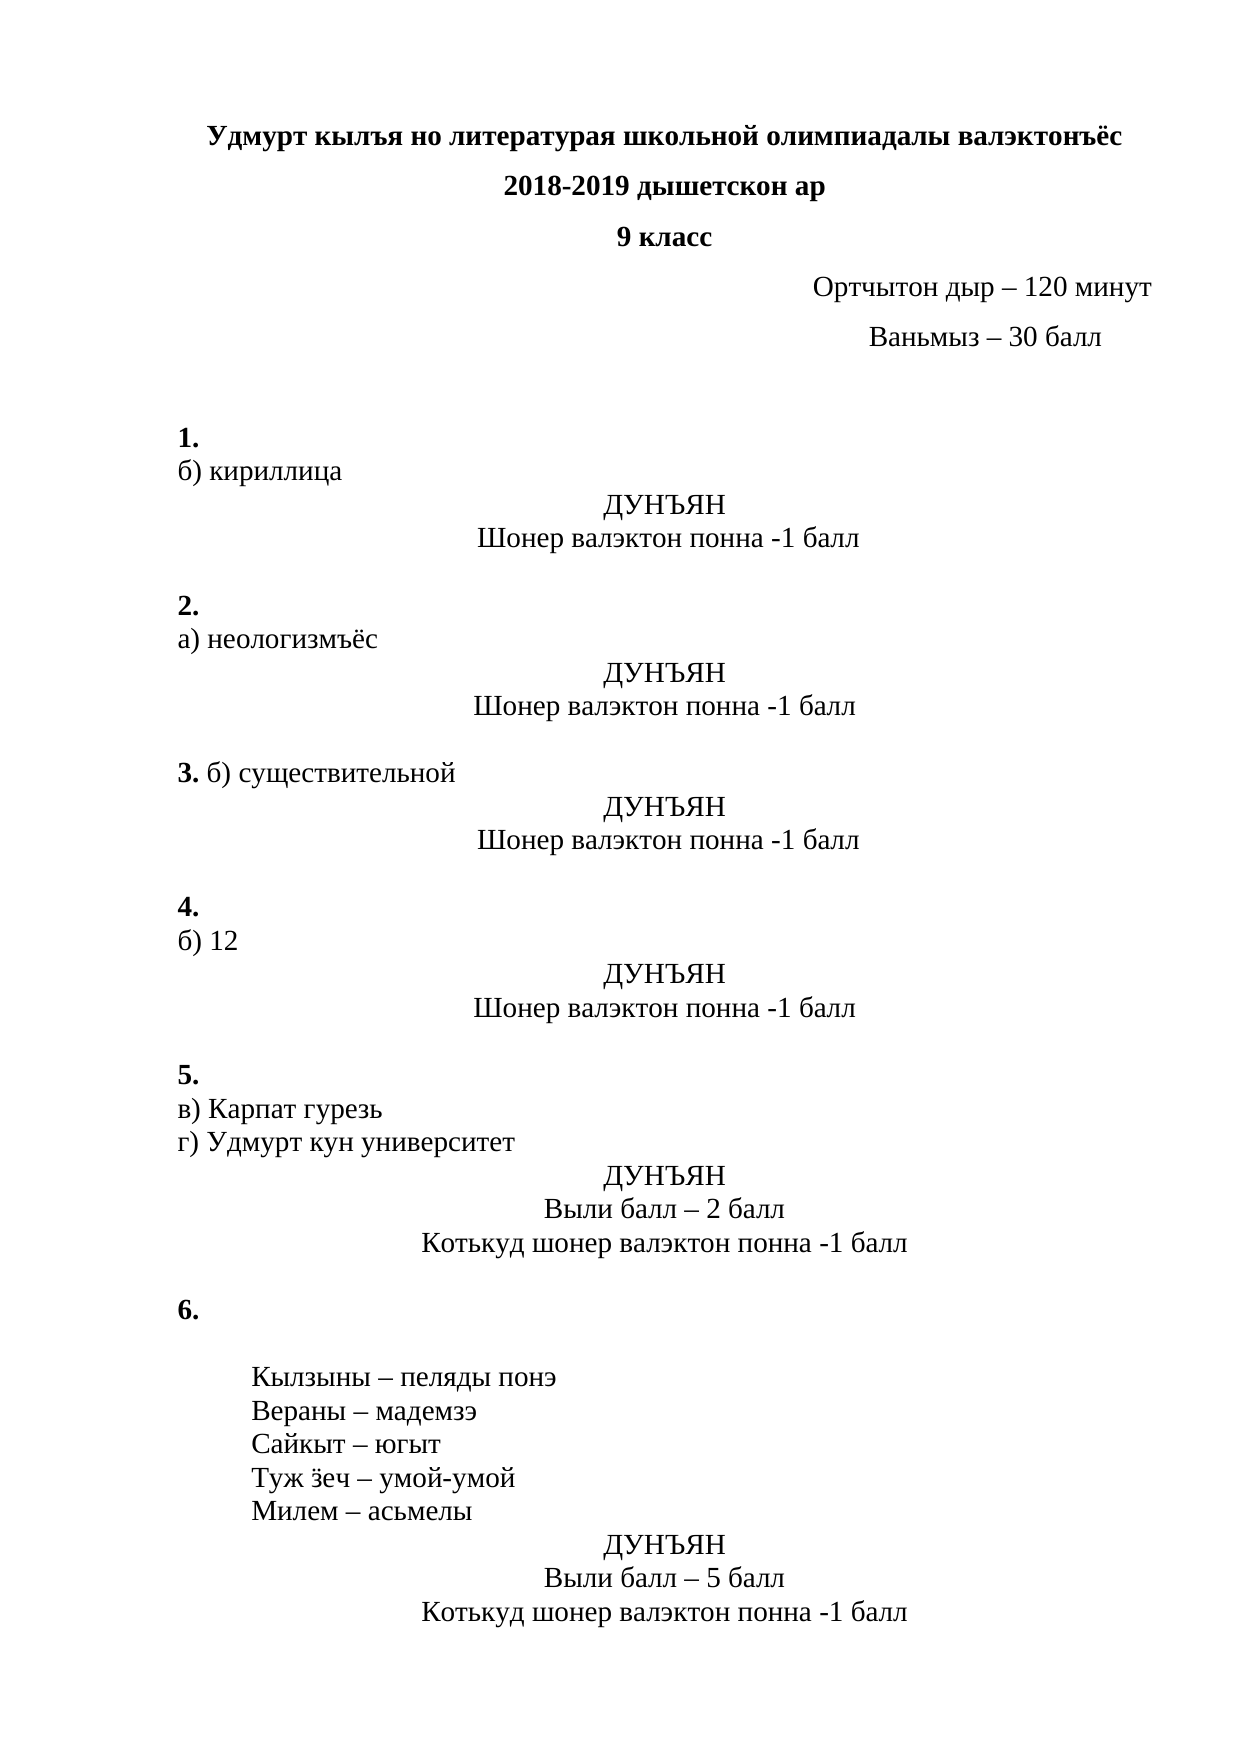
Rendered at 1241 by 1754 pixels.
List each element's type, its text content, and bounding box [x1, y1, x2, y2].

text ДУНЪЯН [177, 655, 1152, 688]
text ДУНЪЯН [177, 1527, 1152, 1560]
text 9 класс [177, 219, 1152, 252]
text Шонер валэктон понна -1 балл [177, 990, 1152, 1024]
text в) Карпат гурезь [177, 1091, 1152, 1124]
text ДУНЪЯН [177, 487, 1152, 521]
text Ортчытон дыр – 120 минут [177, 269, 1152, 303]
text ДУНЪЯН [177, 789, 1152, 822]
text Вераны – мадемзэ [177, 1393, 1152, 1426]
text ДУНЪЯН [177, 1158, 1152, 1191]
text 4. [177, 889, 1152, 923]
text Выли балл – 2 балл [177, 1191, 1152, 1225]
text а) неологизмъёс [177, 621, 1152, 655]
text г) Удмурт кун университет [177, 1124, 1152, 1158]
text Котькуд шонер валэктон понна -1 балл [177, 1594, 1152, 1627]
text 2018-2019 дышетскон ар [177, 168, 1152, 202]
text б) кириллица [177, 453, 1152, 487]
text Шонер валэктон понна -1 балл [177, 521, 1152, 554]
text ДУНЪЯН [177, 957, 1152, 990]
text Шонер валэктон понна -1 балл [177, 688, 1152, 722]
text 5. [177, 1057, 1152, 1091]
text Удмурт кылъя но литературая школьной олимпиадалы валэктонъёс [177, 118, 1152, 152]
text Ваньмыз – 30 балл [177, 319, 1152, 353]
text Шонер валэктон понна -1 балл [177, 822, 1152, 856]
text Сайкыт – югыт [177, 1426, 1152, 1460]
text Выли балл – 5 балл [177, 1560, 1152, 1594]
text 3. б) существительной [177, 755, 1152, 789]
text б) 12 [177, 923, 1152, 957]
text 2. [177, 588, 1152, 621]
text 6. [177, 1292, 1152, 1326]
text Кылзыны – пеляды понэ [177, 1359, 1152, 1393]
text Милем – асьмелы [177, 1493, 1152, 1527]
text Котькуд шонер валэктон понна -1 балл [177, 1225, 1152, 1258]
text Туж ӟеч – умой-умой [177, 1460, 1152, 1493]
text 1. [177, 420, 1152, 453]
